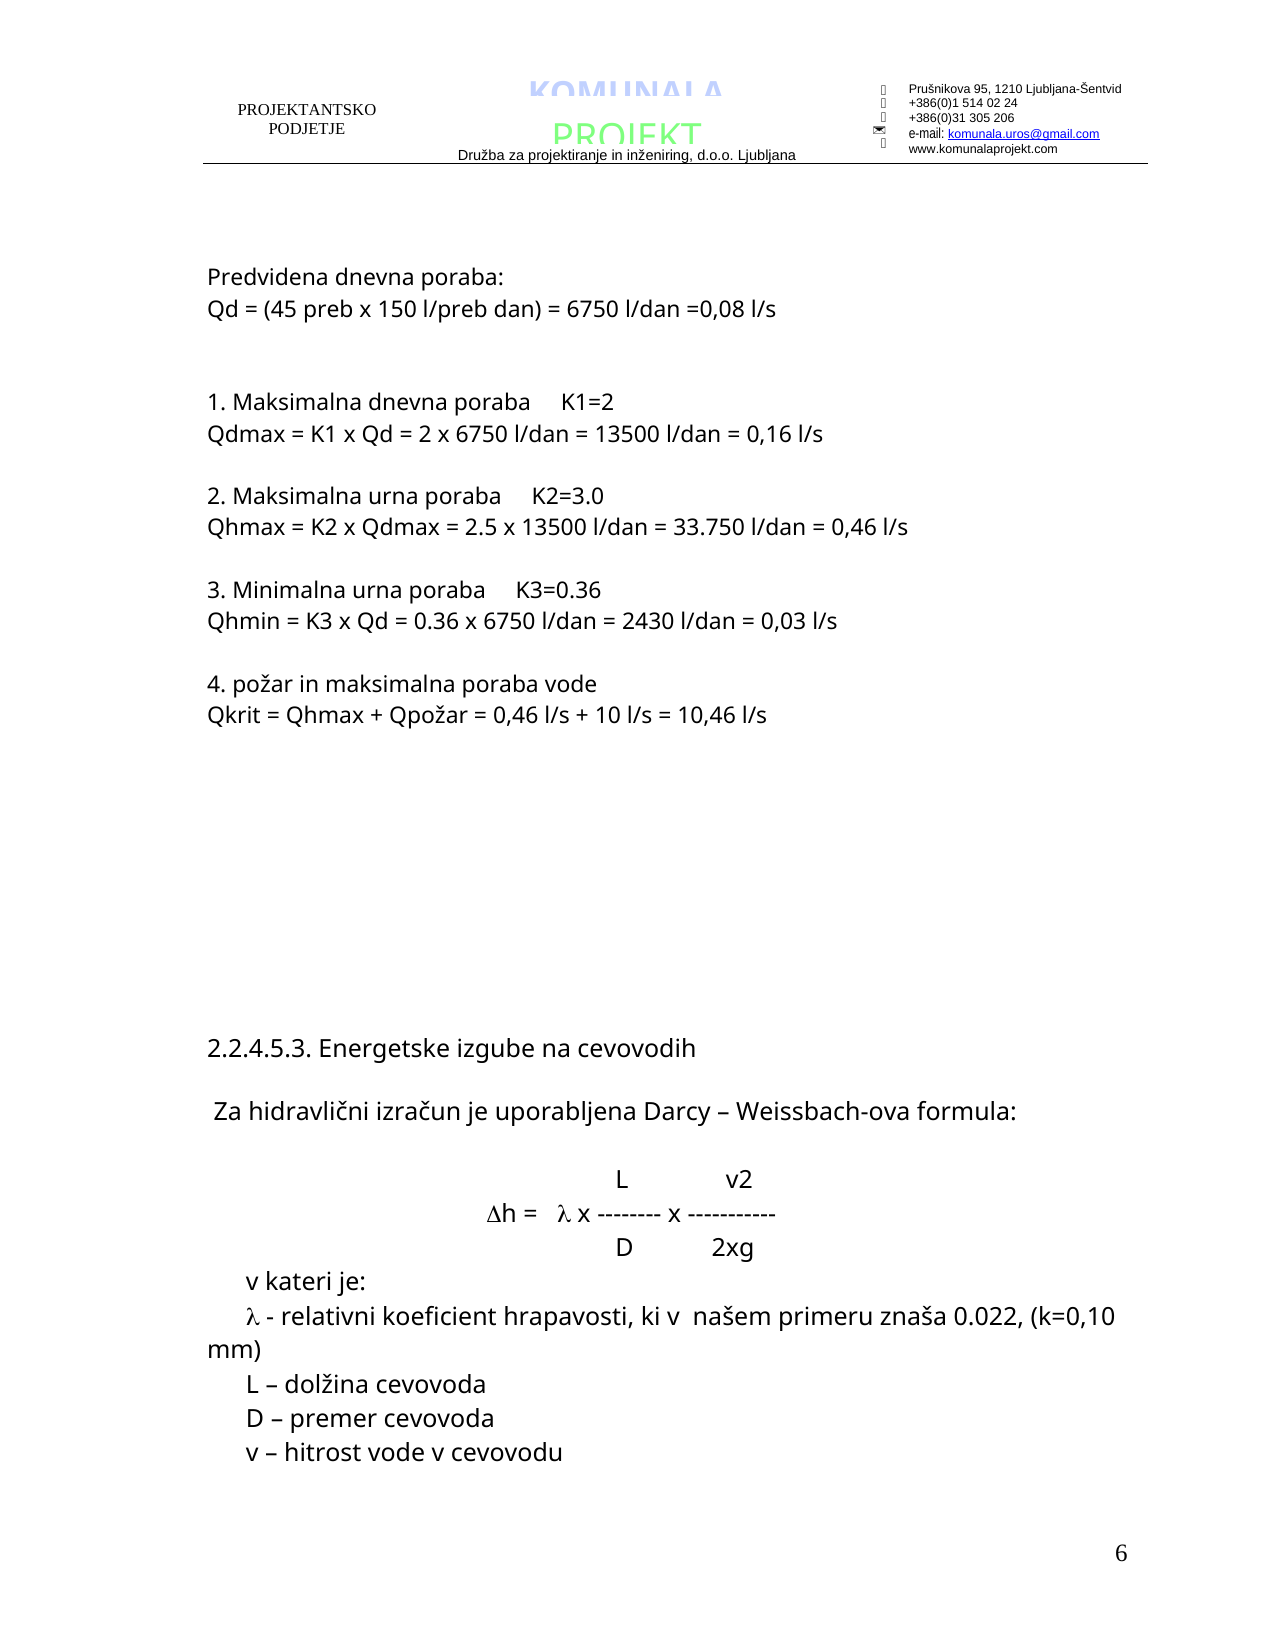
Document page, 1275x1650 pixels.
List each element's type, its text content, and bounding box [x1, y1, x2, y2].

text 1. Maksimalna dnevna poraba K1=2 [207, 386, 1127, 417]
text L – dolžina cevovoda [207, 1366, 1127, 1400]
text - relativni koeficient hrapavosti, ki v našem primeru znaša 0.022, (k=0,10 mm) [207, 1298, 1127, 1366]
text Qkrit = Qhmax + Qpožar = 0,46 l/s + 10 l/s = 10,46 l/s [207, 699, 1127, 730]
text 2.2.4.5.3. Energetske izgube na cevovodih [207, 1031, 1127, 1065]
text Predvidena dnevna poraba: [207, 261, 1127, 292]
text D – premer cevovoda [207, 1400, 1127, 1434]
text 2. Maksimalna urna poraba K2=3.0 [207, 480, 1127, 511]
text Qdmax = K1 x Qd = 2 x 6750 l/dan = 13500 l/dan = 0,16 l/s [207, 417, 1127, 449]
text 4. požar in maksimalna poraba vode [207, 667, 1127, 699]
text v – hitrost vode v cevovodu [207, 1434, 1127, 1468]
text h = x -------- x ----------- [207, 1196, 1127, 1230]
text 3. Minimalna urna poraba K3=0.36 [207, 574, 1127, 605]
text D 2xg [207, 1230, 1127, 1264]
text v kateri je: [207, 1264, 1127, 1298]
text Qhmin = K3 x Qd = 0.36 x 6750 l/dan = 2430 l/dan = 0,03 l/s [207, 605, 1127, 636]
text L v2 [207, 1162, 1127, 1196]
text Za hidravlični izračun je uporabljena Darcy – Weissbach-ova formula: [207, 1094, 1127, 1128]
text Qhmax = K2 x Qdmax = 2.5 x 13500 l/dan = 33.750 l/dan = 0,46 l/s [207, 511, 1127, 542]
text Qd = (45 preb x 150 l/preb dan) = 6750 l/dan =0,08 l/s [207, 292, 1127, 324]
